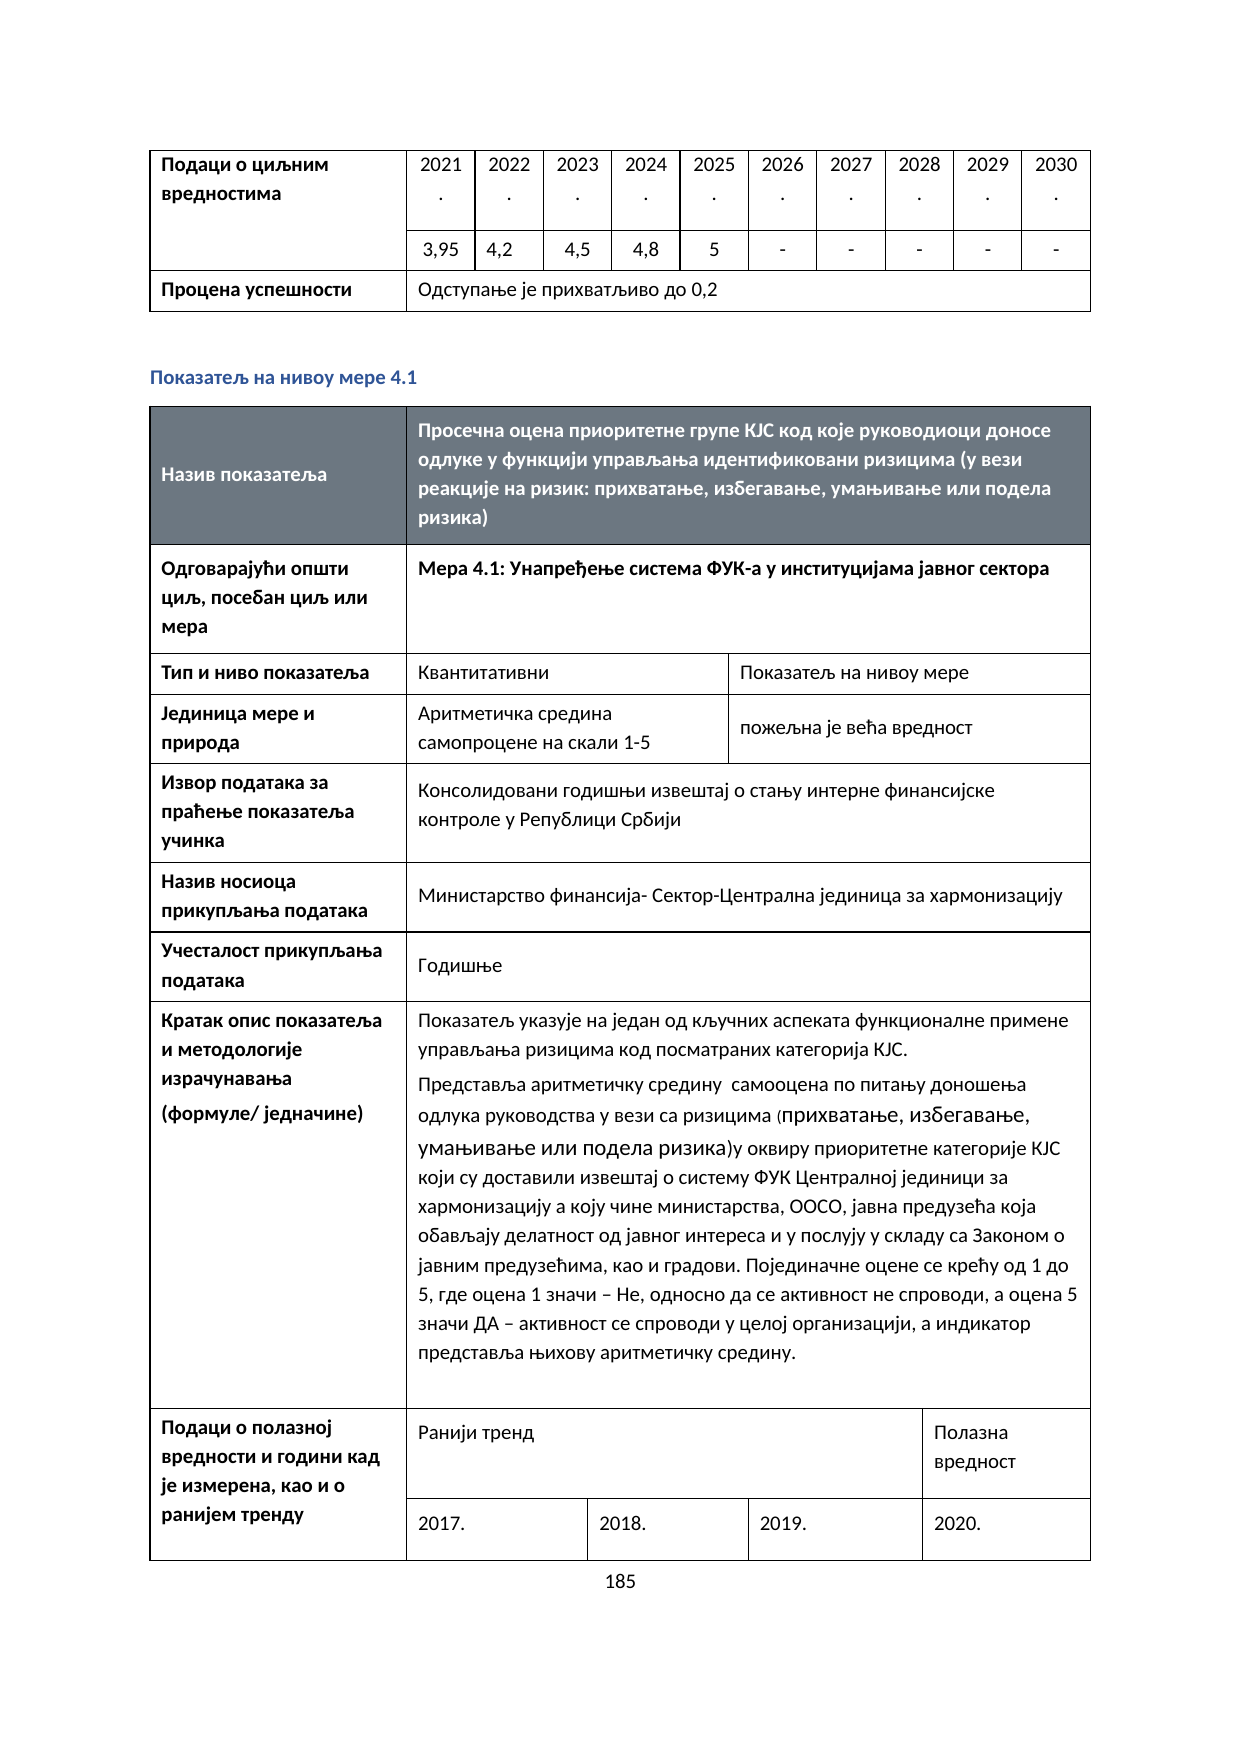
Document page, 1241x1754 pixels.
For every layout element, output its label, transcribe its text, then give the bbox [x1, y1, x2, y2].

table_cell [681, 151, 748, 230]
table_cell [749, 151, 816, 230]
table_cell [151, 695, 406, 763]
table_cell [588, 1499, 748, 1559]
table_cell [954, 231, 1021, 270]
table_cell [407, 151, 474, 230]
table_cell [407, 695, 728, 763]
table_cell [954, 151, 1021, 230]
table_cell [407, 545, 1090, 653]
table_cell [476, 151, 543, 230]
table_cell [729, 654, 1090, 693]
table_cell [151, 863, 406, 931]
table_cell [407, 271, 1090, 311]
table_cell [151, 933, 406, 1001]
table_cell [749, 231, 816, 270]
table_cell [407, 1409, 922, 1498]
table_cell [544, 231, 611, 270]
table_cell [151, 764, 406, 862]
text Показатељ на нивоу мере 4.1 [150, 364, 1090, 389]
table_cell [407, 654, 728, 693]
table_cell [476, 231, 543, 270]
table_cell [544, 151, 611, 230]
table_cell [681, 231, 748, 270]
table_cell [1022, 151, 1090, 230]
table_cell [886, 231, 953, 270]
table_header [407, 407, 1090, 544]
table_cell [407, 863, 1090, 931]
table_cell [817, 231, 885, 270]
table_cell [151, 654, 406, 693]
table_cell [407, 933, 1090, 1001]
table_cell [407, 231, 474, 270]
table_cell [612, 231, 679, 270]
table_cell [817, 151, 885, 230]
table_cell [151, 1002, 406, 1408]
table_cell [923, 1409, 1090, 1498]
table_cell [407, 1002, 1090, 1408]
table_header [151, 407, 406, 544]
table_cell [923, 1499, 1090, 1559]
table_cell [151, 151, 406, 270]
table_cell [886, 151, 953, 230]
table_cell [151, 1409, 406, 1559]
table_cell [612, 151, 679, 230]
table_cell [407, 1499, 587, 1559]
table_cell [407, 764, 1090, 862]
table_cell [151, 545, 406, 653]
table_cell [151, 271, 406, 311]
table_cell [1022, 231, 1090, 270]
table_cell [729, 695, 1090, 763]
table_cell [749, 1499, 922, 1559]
